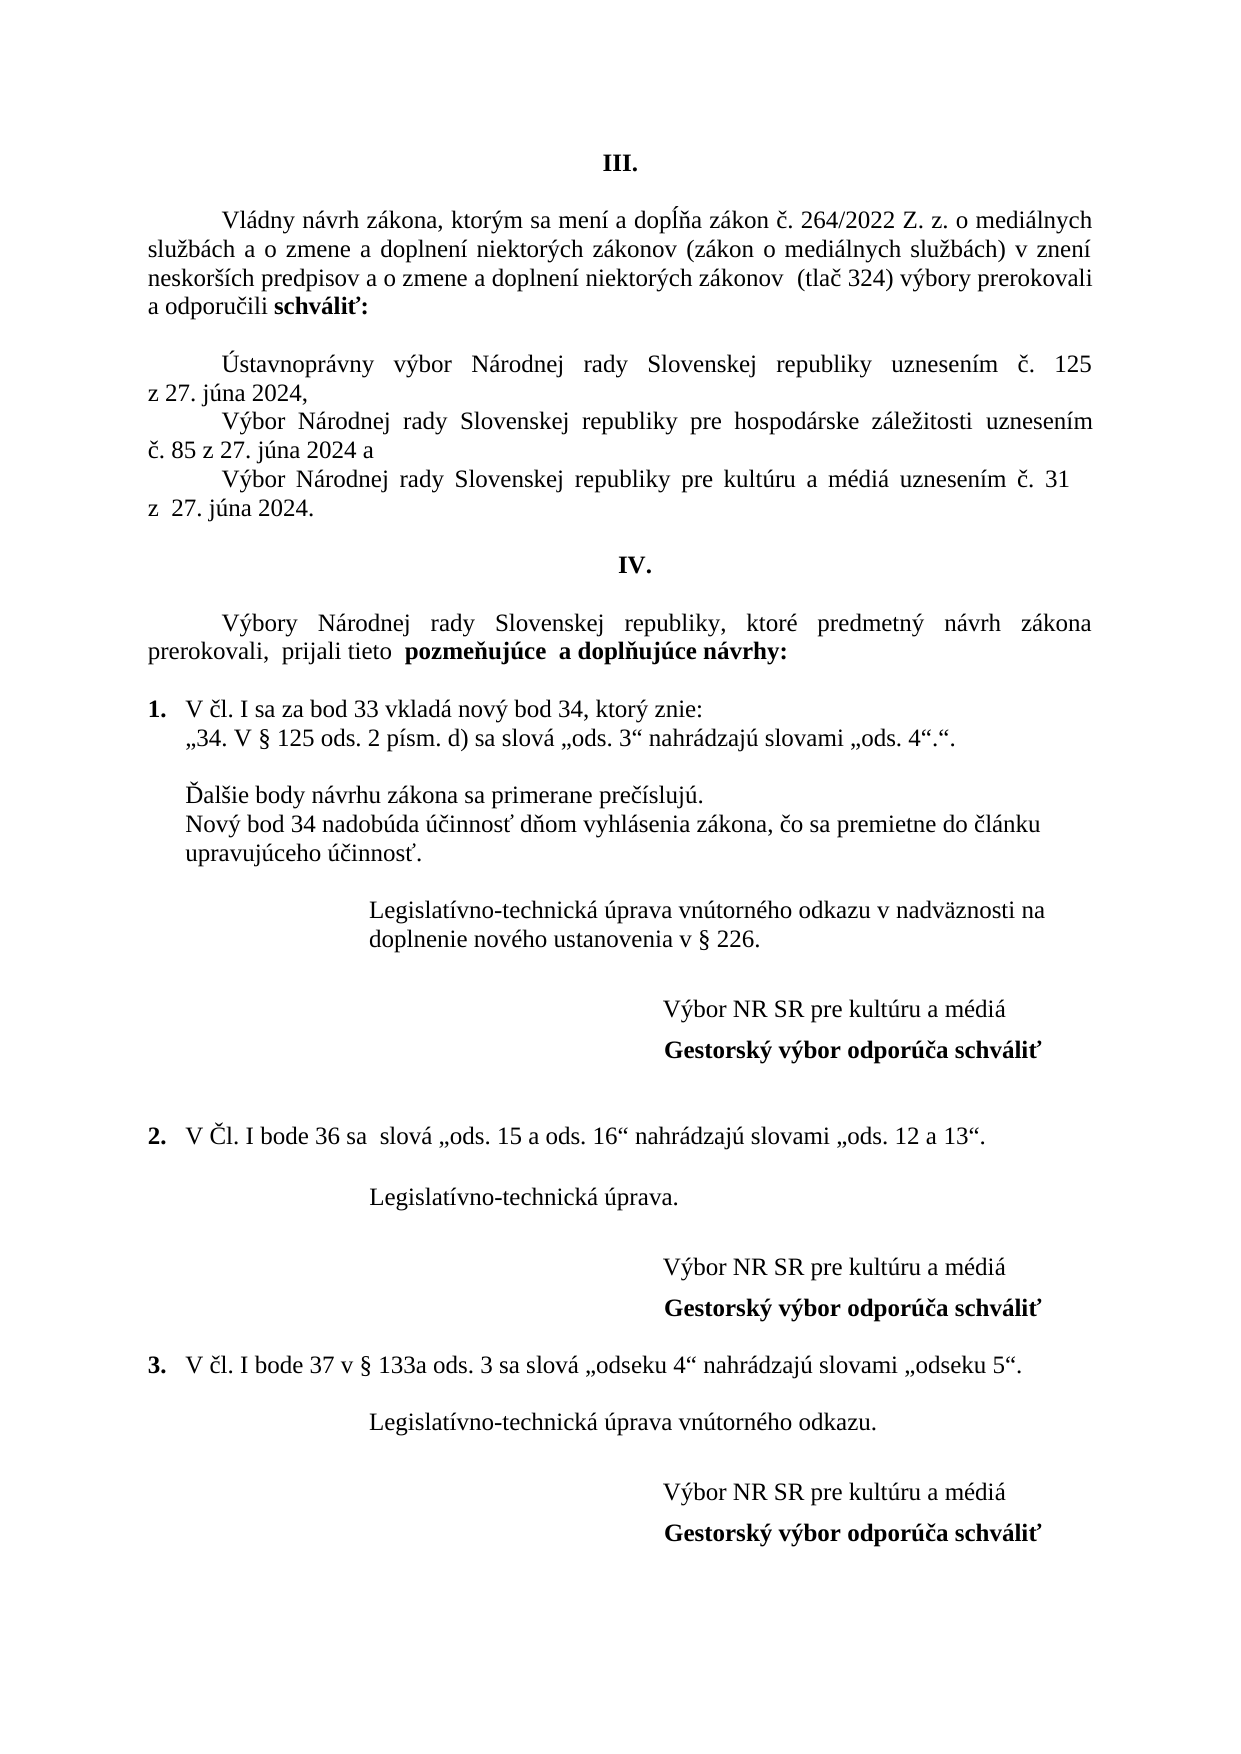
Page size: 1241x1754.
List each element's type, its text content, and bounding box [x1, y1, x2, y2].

text IV. [177, 550, 1093, 579]
text Výbor NR SR pre kultúru a médiá [588, 994, 1093, 1023]
text Výbor Národnej rady Slovenskej republiky pre hospodárske záležitosti uznesením č. 85 z 27. júna 2024 a [148, 406, 1093, 464]
list V Čl. I bode 36 sa slová „ods. 15 a ods. 16“ nahrádzajú slovami „ods. 12 a 13“. [148, 1121, 1093, 1150]
list Ďalšie body návrhu zákona sa primerane prečíslujú. [185, 780, 1093, 809]
text III. [148, 148, 1093, 176]
list „34. V § 125 ods. 2 písm. d) sa slová „ods. 3“ nahrádzajú slovami „ods. 4“.“. [185, 723, 1093, 751]
list V čl. I bode 37 v § 133a ods. 3 sa slová „odseku 4“ nahrádzajú slovami „odseku 5“. [148, 1350, 1093, 1378]
text Výbor NR SR pre kultúru a médiá [588, 1252, 1093, 1280]
text Výbor Národnej rady Slovenskej republiky pre kultúru a médiá uznesením č. 31 z 27. júna 2024. [148, 464, 1093, 521]
text Gestorský výbor odporúča schváliť [221, 1518, 1093, 1547]
text Výbory Národnej rady Slovenskej republiky, ktoré predmetný návrh zákona prerokovali, prijali tieto pozmeňujúce a doplňujúce návrhy: [148, 608, 1093, 665]
text Vládny návrh zákona, ktorým sa mení a dopĺňa zákon č. 264/2022 Z. z. o mediálnych službách a o zmene a doplnení niektorých zákonov (zákon o mediálnych službách) v znení neskorších predpisov a o zmene a doplnení niektorých zákonov (tlač 324) výbory prerokovali a odporučili schváliť: [148, 205, 1093, 320]
list Legislatívno-technická úprava. [369, 1182, 1093, 1211]
text Gestorský výbor odporúča schváliť [221, 1035, 1093, 1064]
list V čl. I sa za bod 33 vkladá nový bod 34, ktorý znie: [148, 694, 1093, 723]
list Legislatívno-technická úprava vnútorného odkazu. [333, 1407, 1093, 1436]
list Legislatívno-technická úprava vnútorného odkazu v nadväznosti na doplnenie nového ustanovenia v § 226. [369, 895, 1093, 953]
text Gestorský výbor odporúča schváliť [221, 1293, 1093, 1322]
text Výbor NR SR pre kultúru a médiá [588, 1477, 1093, 1506]
list Nový bod 34 nadobúda účinnosť dňom vyhlásenia zákona, čo sa premietne do článku upravujúceho účinnosť. [185, 809, 1093, 866]
text Ústavnoprávny výbor Národnej rady Slovenskej republiky uznesením č. 125 z 27. júna 2024, [148, 349, 1093, 406]
